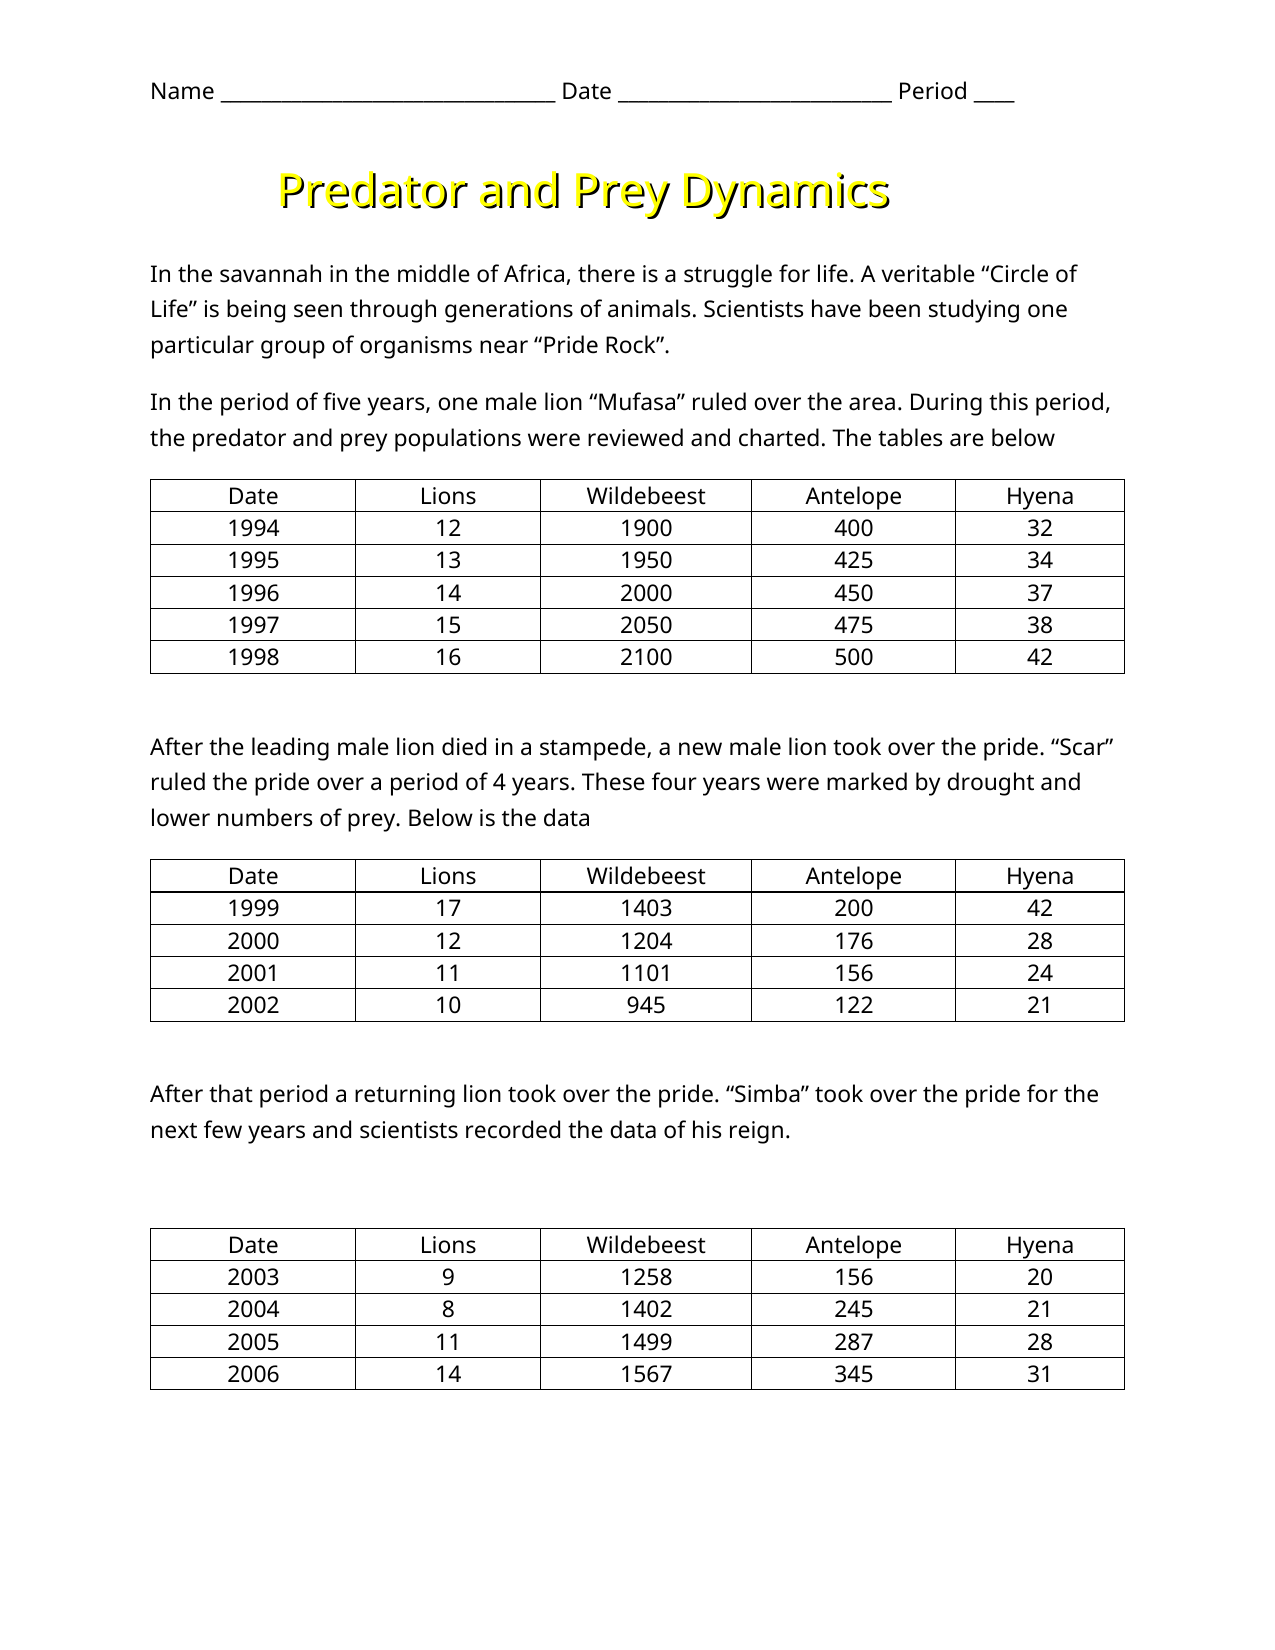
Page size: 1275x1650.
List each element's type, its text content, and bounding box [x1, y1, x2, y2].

table_cell 21 [956, 1294, 1124, 1325]
table_cell 42 [956, 641, 1124, 673]
table_cell 8 [356, 1294, 540, 1325]
table_cell 200 [752, 893, 955, 924]
table_cell 28 [956, 925, 1124, 956]
table_header Lions [356, 480, 540, 511]
table_cell 2100 [541, 641, 751, 673]
table_cell 17 [356, 893, 540, 924]
table_cell 400 [752, 512, 955, 543]
table_cell 156 [752, 957, 955, 988]
table_cell 500 [752, 641, 955, 673]
text In the period of five years, one male lion “Mufasa” ruled over the area. During this period, the predator and prey populations were reviewed and charted. The tables are below [150, 386, 1125, 453]
table_cell 156 [752, 1261, 955, 1292]
table_cell 10 [356, 989, 540, 1021]
table_header Lions [356, 1229, 540, 1260]
table_header Antelope [752, 480, 955, 511]
table_cell 16 [356, 641, 540, 673]
table_cell 345 [752, 1358, 955, 1389]
table_cell 1900 [541, 512, 751, 543]
table_header Date [151, 1229, 355, 1260]
table_cell 450 [752, 577, 955, 608]
table_cell 1950 [541, 545, 751, 576]
table_cell 176 [752, 925, 955, 956]
table_cell 20 [956, 1261, 1124, 1292]
table_cell 287 [752, 1326, 955, 1357]
table_cell 2005 [151, 1326, 355, 1357]
table_cell 2000 [541, 577, 751, 608]
text After the leading male lion died in a stampede, a new male lion took over the pride. “Scar” ruled the pride over a period of 4 years. These four years were marked by drought and lower numbers of prey. Below is the data [150, 730, 1125, 833]
table_cell 38 [956, 609, 1124, 640]
table_header Date [151, 860, 355, 891]
table_cell 12 [356, 925, 540, 956]
table_cell 1997 [151, 609, 355, 640]
table_cell 15 [356, 609, 540, 640]
table_cell 122 [752, 989, 955, 1021]
table_cell 1994 [151, 512, 355, 543]
table_header Hyena [956, 480, 1124, 511]
table_cell 475 [752, 609, 955, 640]
table_cell 32 [956, 512, 1124, 543]
table_cell 1996 [151, 577, 355, 608]
table_cell 1999 [151, 893, 355, 924]
table_cell 37 [956, 577, 1124, 608]
table_cell 1499 [541, 1326, 751, 1357]
table_cell 13 [356, 545, 540, 576]
table_cell 14 [356, 1358, 540, 1389]
table_cell 14 [356, 577, 540, 608]
table_header Wildebeest [541, 480, 751, 511]
table_header Hyena [956, 860, 1124, 891]
table_header Wildebeest [541, 1229, 751, 1260]
table_cell 42 [956, 893, 1124, 924]
table_cell 24 [956, 957, 1124, 988]
table_cell 2004 [151, 1294, 355, 1325]
table_header Antelope [752, 860, 955, 891]
table_cell 1101 [541, 957, 751, 988]
table_header Wildebeest [541, 860, 751, 891]
table_cell 1567 [541, 1358, 751, 1389]
table_cell 945 [541, 989, 751, 1021]
table_cell 1403 [541, 893, 751, 924]
table_header Hyena [956, 1229, 1124, 1260]
table_cell 2001 [151, 957, 355, 988]
text In the savannah in the middle of Africa, there is a struggle for life. A veritable “Circle of Life” is being seen through generations of animals. Scientists have been studying one particular group of organisms near “Pride Rock”. [150, 257, 1125, 361]
table_header Antelope [752, 1229, 955, 1260]
table_cell 21 [956, 989, 1124, 1021]
table_cell 31 [956, 1358, 1124, 1389]
table_cell 425 [752, 545, 955, 576]
table_cell 1402 [541, 1294, 751, 1325]
table_cell 11 [356, 1326, 540, 1357]
table_header Lions [356, 860, 540, 891]
table_header Date [151, 480, 355, 511]
table_cell 1998 [151, 641, 355, 673]
table_cell 34 [956, 545, 1124, 576]
table_cell 2002 [151, 989, 355, 1021]
table_cell 9 [356, 1261, 540, 1292]
table_cell 2006 [151, 1358, 355, 1389]
table_cell 245 [752, 1294, 955, 1325]
table_cell 2003 [151, 1261, 355, 1292]
table_cell 2000 [151, 925, 355, 956]
table_cell 1995 [151, 545, 355, 576]
table_cell 28 [956, 1326, 1124, 1357]
table_cell 1258 [541, 1261, 751, 1292]
table_cell 11 [356, 957, 540, 988]
text After that period a returning lion took over the pride. “Simba” took over the pride for the next few years and scientists recorded the data of his reign. [150, 1078, 1125, 1146]
table_cell 2050 [541, 609, 751, 640]
table_cell 12 [356, 512, 540, 543]
table_cell 1204 [541, 925, 751, 956]
